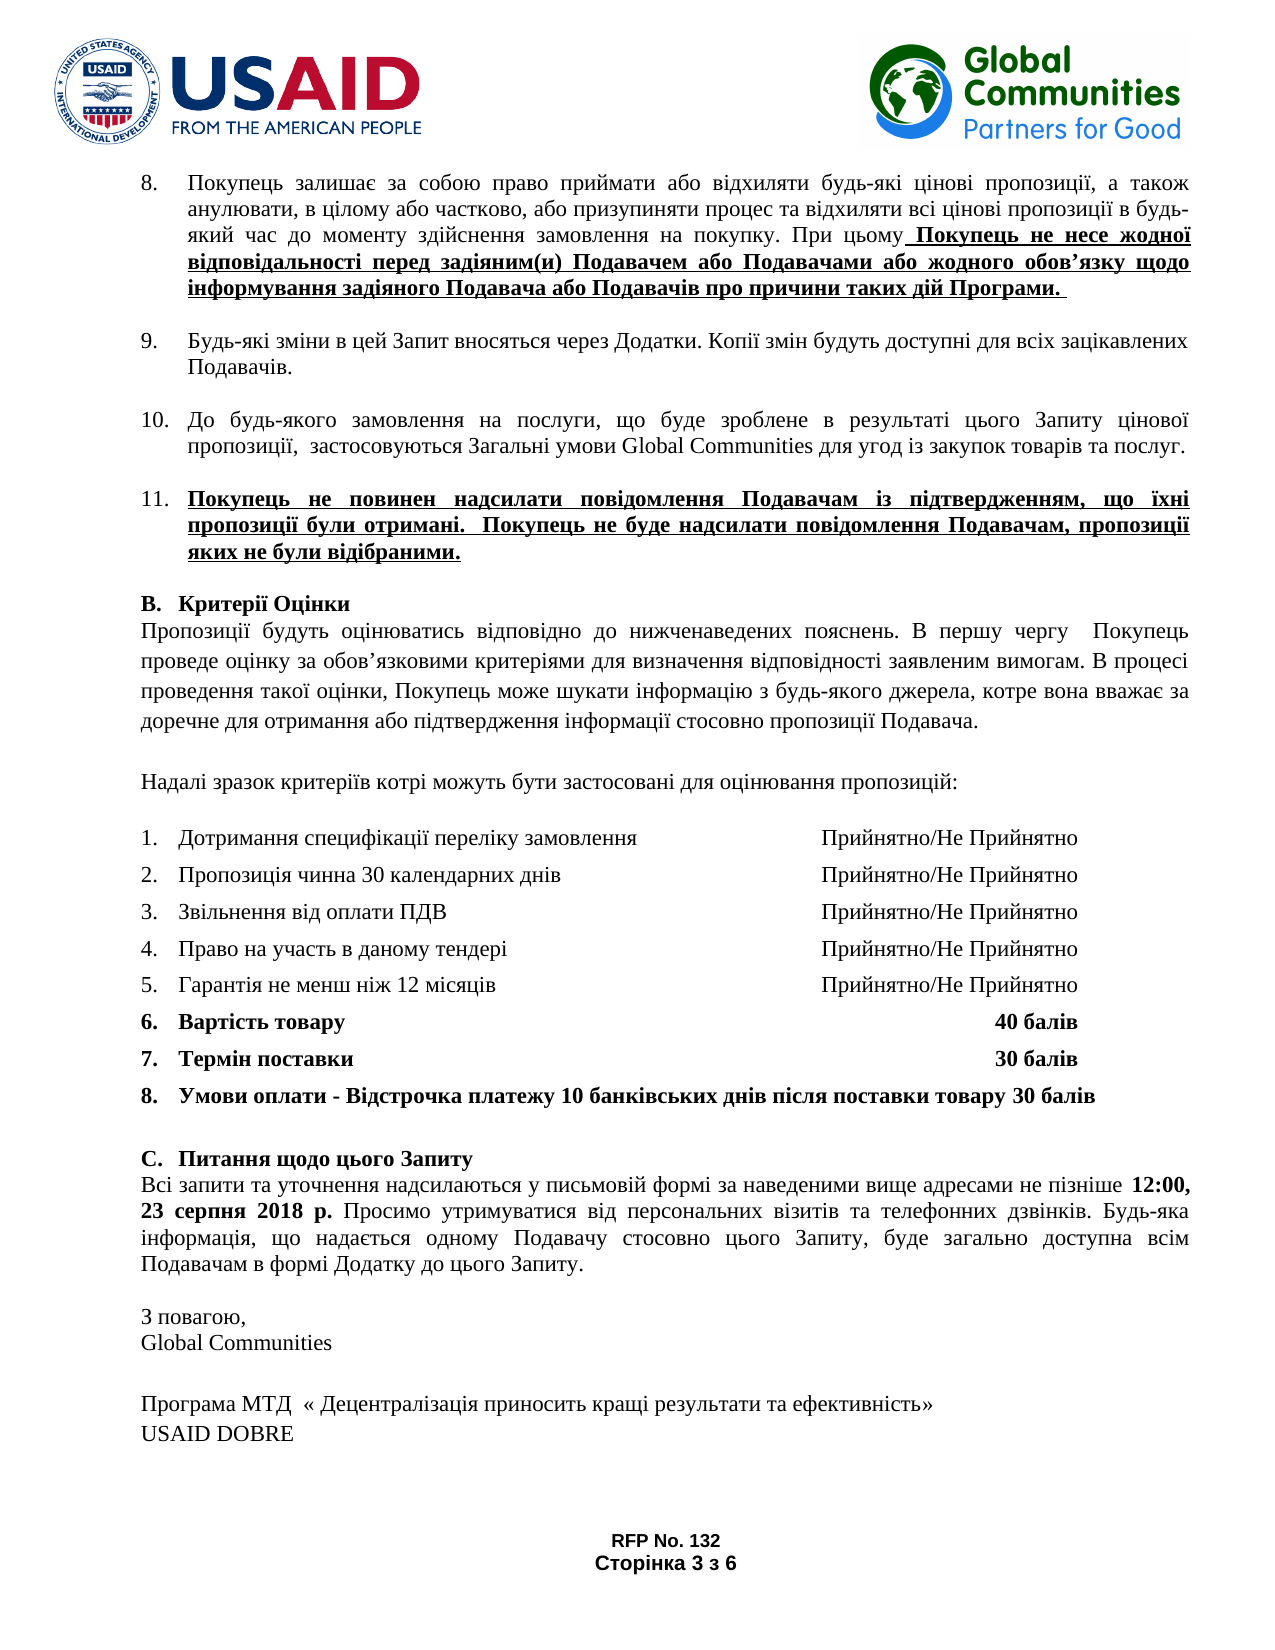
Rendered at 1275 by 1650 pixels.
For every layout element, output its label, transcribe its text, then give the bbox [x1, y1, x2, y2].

list Покупець не повинен надсилати повідомлення Подавачам із підтвердженням, що їхні пропозиції були отримані. Покупець не буде надсилати повідомлення Подавачам, пропозиції яких не були відібраними. [141, 485, 1191, 564]
list Звільнення від оплати ПДВ Прийнятно/Не Прийнятно [141, 898, 1191, 924]
text З повагою, [141, 1303, 1191, 1329]
list Пропозиція чинна 30 календарних днів Прийнятно/Не Прийнятно [141, 861, 1191, 887]
list Покупець залишає за собою право приймати або відхиляти будь-які цінові пропозиції, а також анулювати, в цілому або частково, або призупиняти процес та відхиляти всі цінові пропозиції в будь-який час до моменту здійснення замовлення на покупку. При цьому Покупець не несе жодної відповідальності перед задіяним(и) Подавачем або Подавачами або жодного обов’язку щодо інформування задіяного Подавача або Подавачів про причини таких дій Програми. [141, 169, 1191, 301]
list До будь-якого замовлення на послуги, що буде зроблене в результаті цього Запиту цінової пропозиції, застосовуються Загальні умови Global Communities для угод із закупок товарів та послуг. [141, 406, 1191, 459]
list Питання щодо цього Запиту [141, 1145, 1191, 1171]
picture [858, 33, 1190, 150]
list Дотримання специфікації переліку замовлення Прийнятно/Не Прийнятно [141, 824, 1191, 851]
list Будь-які зміни в цей Запит вносяться через Додатки. Копії змін будуть доступні для всіх зацікавлених Подавачів. [141, 327, 1191, 379]
text Пропозиції будуть оцінюватись відповідно до нижченаведених пояснень. В першу чергу Покупець проведе оцінку за обов’язковими критеріями для визначення відповідності заявленим вимогам. В процесі проведення такої оцінки, Покупець може шукати інформацію з будь-якого джерела, котре вона вважає за доречне для отримання або підтвердження інформації стосовно пропозиції Подавача. [141, 617, 1191, 734]
text Надалі зразок критеріїв котрі можуть бути застосовані для оцінювання пропозицій: [141, 768, 1191, 794]
list Вартість товару 40 балів [141, 1008, 1191, 1034]
list Право на участь в даному тендері Прийнятно/Не Прийнятно [141, 935, 1191, 961]
picture [41, 17, 427, 161]
list Гарантія не менш ніж 12 місяців Прийнятно/Не Прийнятно [141, 971, 1191, 998]
list Умови оплати - Відстрочка платежу 10 банківських днів після поставки товару 30 балів [141, 1082, 1191, 1108]
text USAID DOBRE [141, 1420, 1191, 1446]
list Термін поставки 30 балів [141, 1045, 1191, 1071]
text Global Communities [141, 1329, 1191, 1356]
text Програма МТД « Децентралізація приносить кращі результати та ефективність» [141, 1390, 1191, 1416]
text Всі запити та уточнення надсилаються у письмовій формі за наведеними вище адресами не пізніше 12:00, 23 серпня 2018 р. Просимо утримуватися від персональних візитів та телефонних дзвінків. Будь-яка інформація, що надається одному Подавачу стосовно цього Запиту, буде загально доступна всім Подавачам в формі Додатку до цього Запиту. [141, 1171, 1191, 1277]
list Критерії Оцінки [141, 590, 1191, 617]
